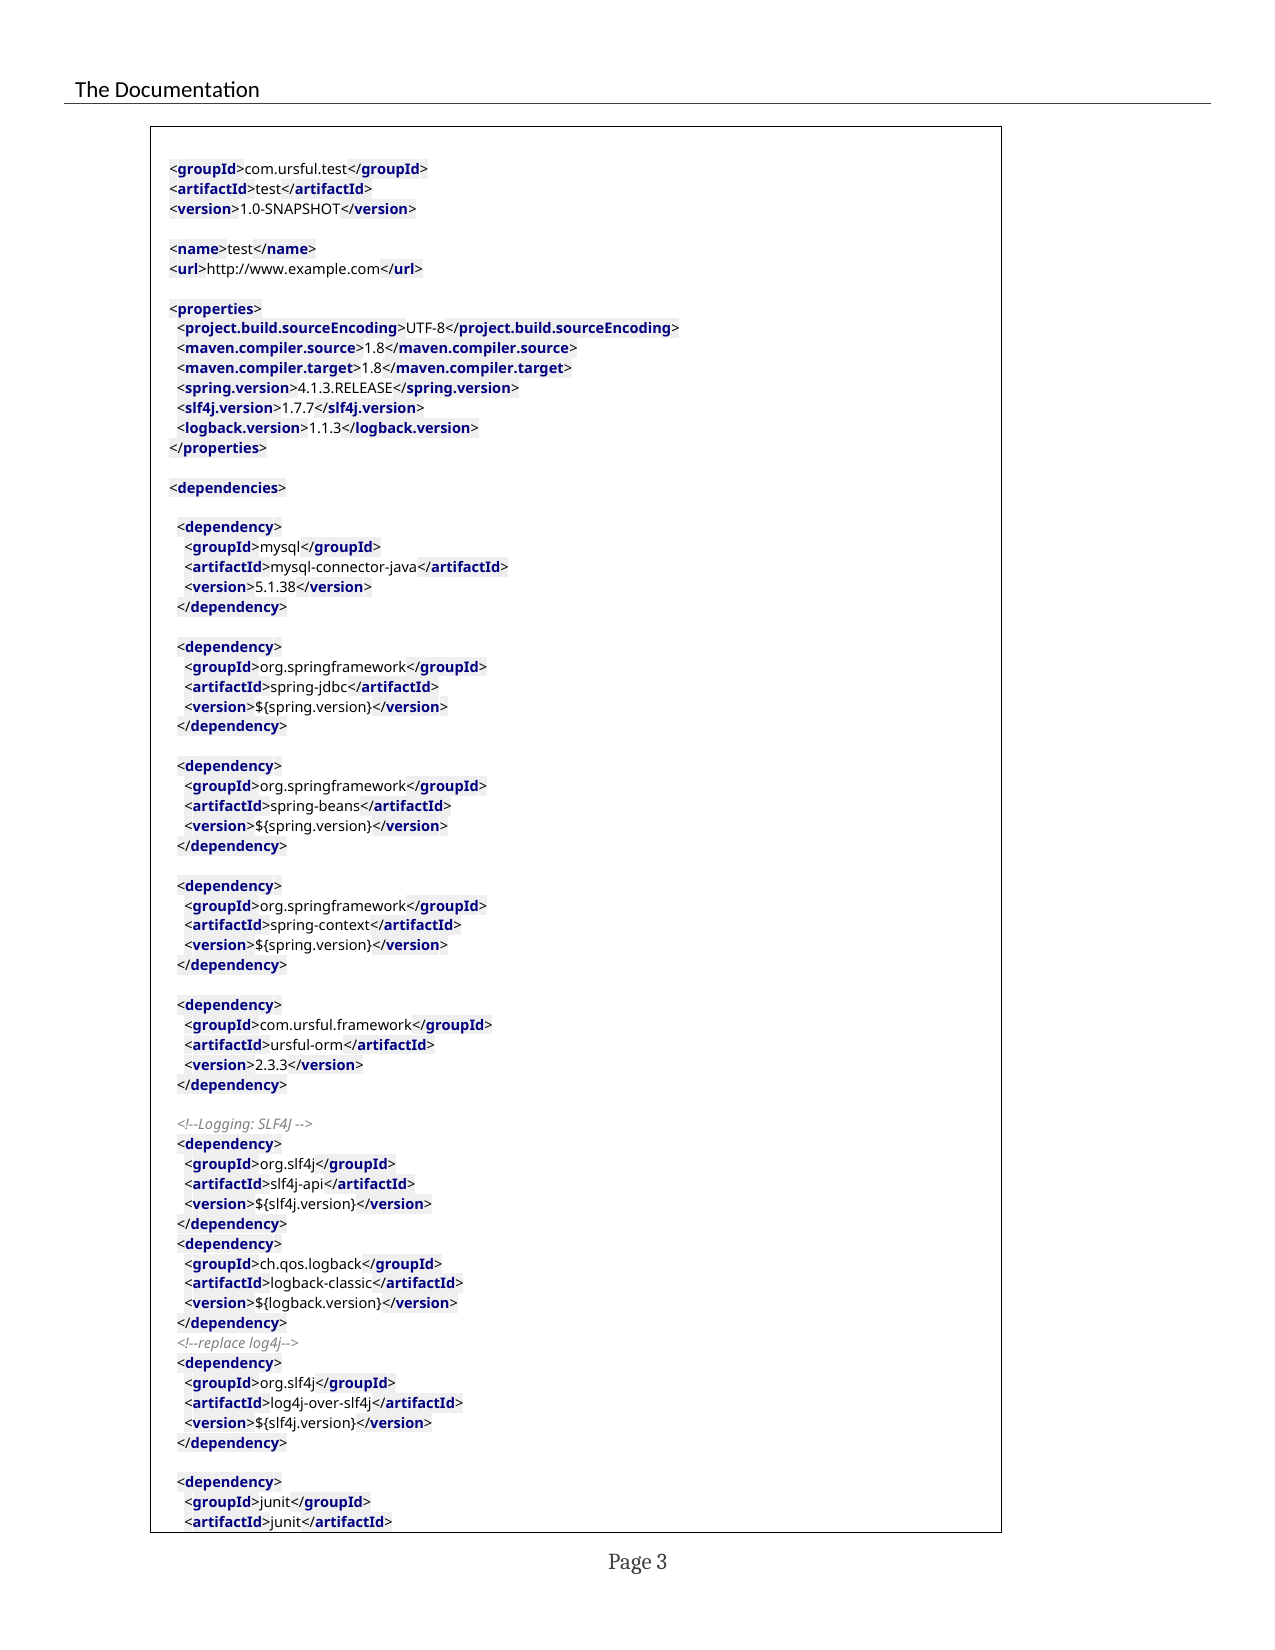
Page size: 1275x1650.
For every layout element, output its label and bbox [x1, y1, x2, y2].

table_header [151, 127, 1001, 1532]
